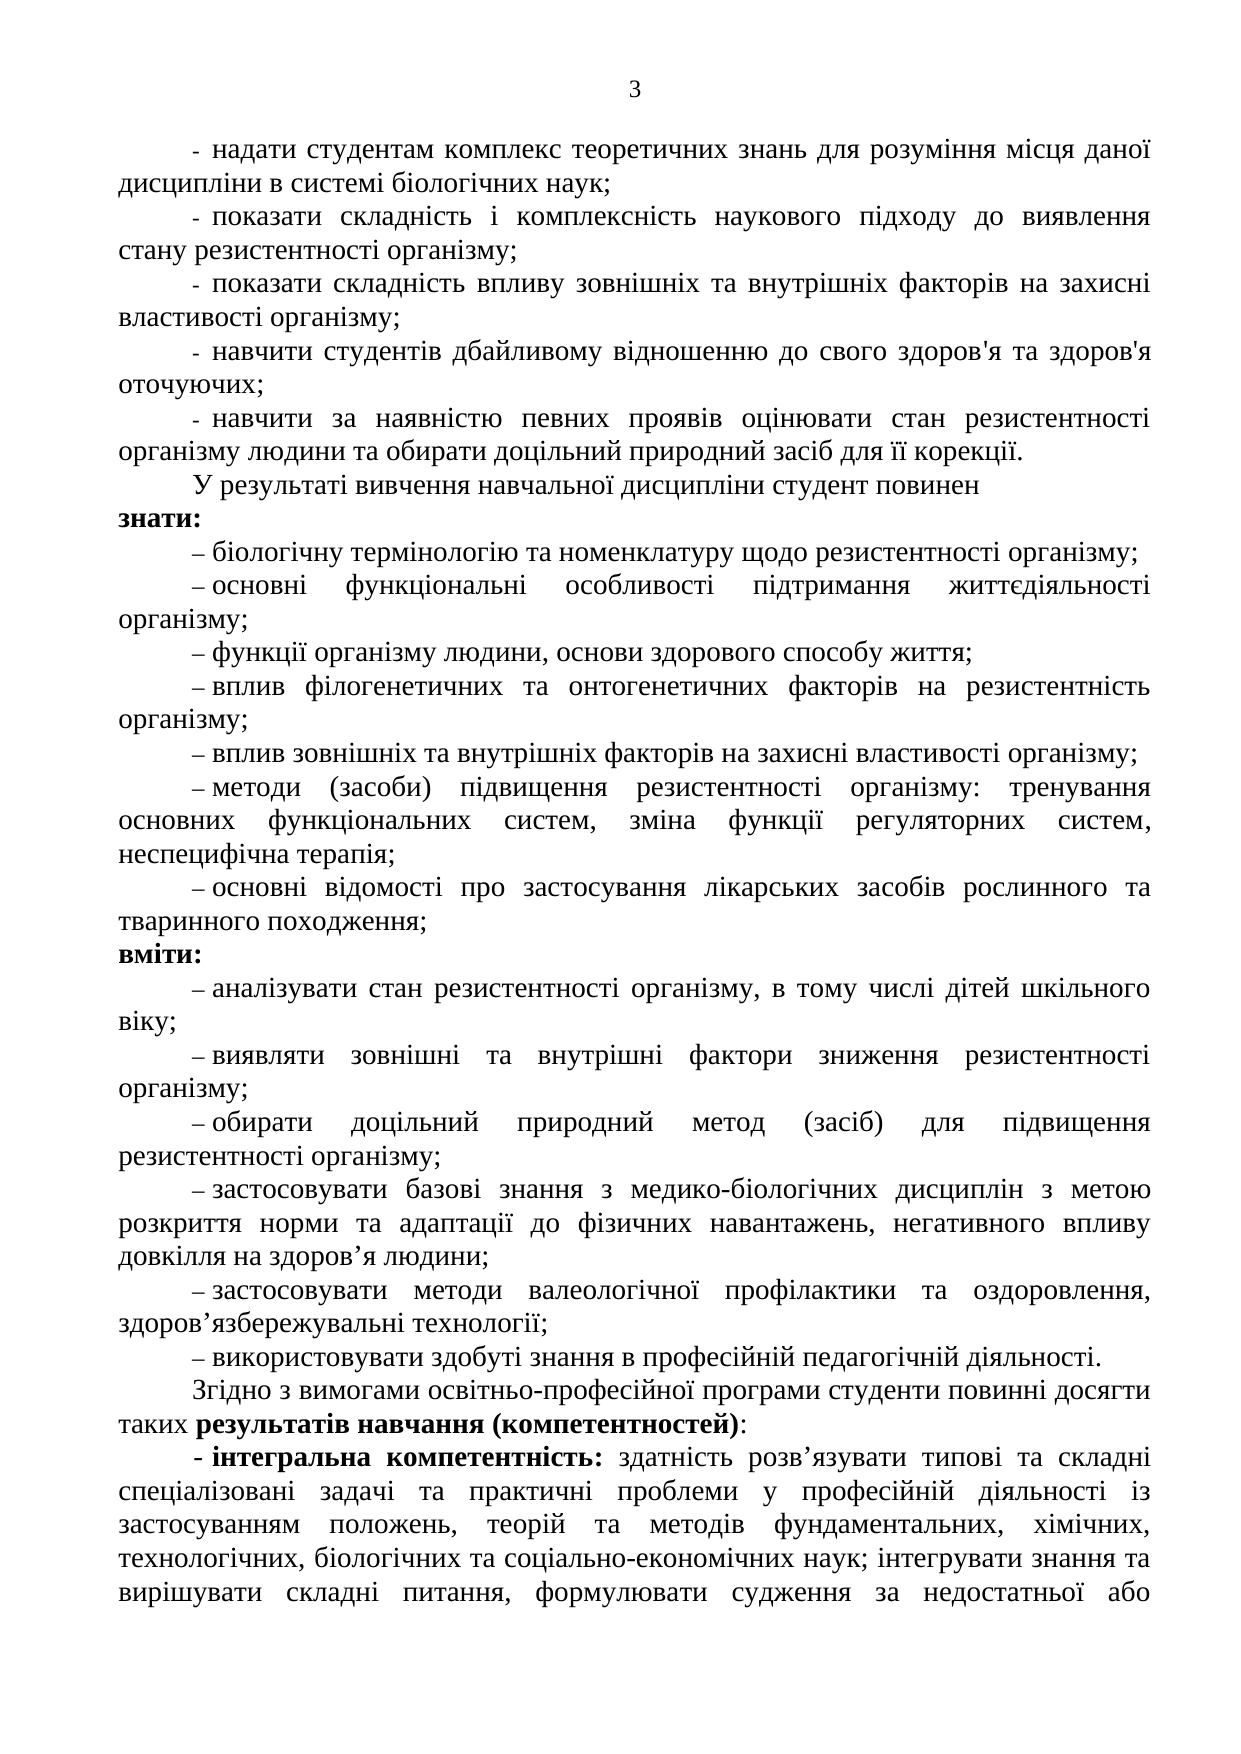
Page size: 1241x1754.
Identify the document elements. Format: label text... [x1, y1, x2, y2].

list основні відомості про застосування лікарських засобів рослинного та тваринного походження; [118, 869, 1152, 936]
list біологічну термінологію та номенклатуру щодо резистентності організму; [118, 534, 1152, 567]
list обирати доцільний природний метод (засіб) для підвищення резистентності організму; [118, 1104, 1152, 1171]
list методи (засоби) підвищення резистентності організму: тренування основних функціональних систем, зміна функції регуляторних систем, неспецифічна терапія; [118, 769, 1152, 869]
list показати складність і комплексність наукового підходу до виявлення стану резистентності організму; [118, 198, 1152, 266]
text вміти: [118, 936, 1152, 970]
list аналізувати стан резистентності організму, в тому числі дітей шкільного віку; [118, 970, 1152, 1037]
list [118, 1439, 1152, 1607]
list вплив зовнішніх та внутрішніх факторів на захисні властивості організму; [118, 735, 1152, 769]
text У результаті вивчення навчальної дисципліни студент повинен [118, 467, 1152, 500]
list вплив філогенетичних та онтогенетичних факторів на резистентність організму; [118, 668, 1152, 735]
text знати: [118, 500, 1152, 534]
list виявляти зовнішні та внутрішні фактори зниження резистентності організму; [118, 1037, 1152, 1104]
list застосовувати методи валеологічної профілактики та оздоровлення, здоров’язбережувальні технології; [118, 1272, 1152, 1339]
list показати складність впливу зовнішніх та внутрішніх факторів на захисні властивості організму; [118, 266, 1152, 333]
text Згідно з вимогами освітньо-професійної програми студенти повинні досягти таких результатів навчання (компетентностей): [118, 1372, 1152, 1439]
list функції організму людини, основи здорового способу життя; [118, 634, 1152, 668]
list надати студентам комплекс теоретичних знань для розуміння місця даної дисципліни в системі біологічних наук; [118, 131, 1152, 198]
list основні функціональні особливості підтримання життєдіяльності організму; [118, 567, 1152, 634]
list застосовувати базові знання з медико-біологічних дисциплін з метою розкриття норми та адаптації до фізичних навантажень, негативного впливу довкілля на здоров’я людини; [118, 1171, 1152, 1272]
list використовувати здобуті знання в професійній педагогічній діяльності. [118, 1339, 1152, 1372]
list навчити за наявністю певних проявів оцінювати стан резистентності організму людини та обирати доцільний природний засіб для її корекції. [118, 400, 1152, 467]
list навчити студентів дбайливому відношенню до свого здоров'я та здоров'я оточуючих; [118, 333, 1152, 400]
